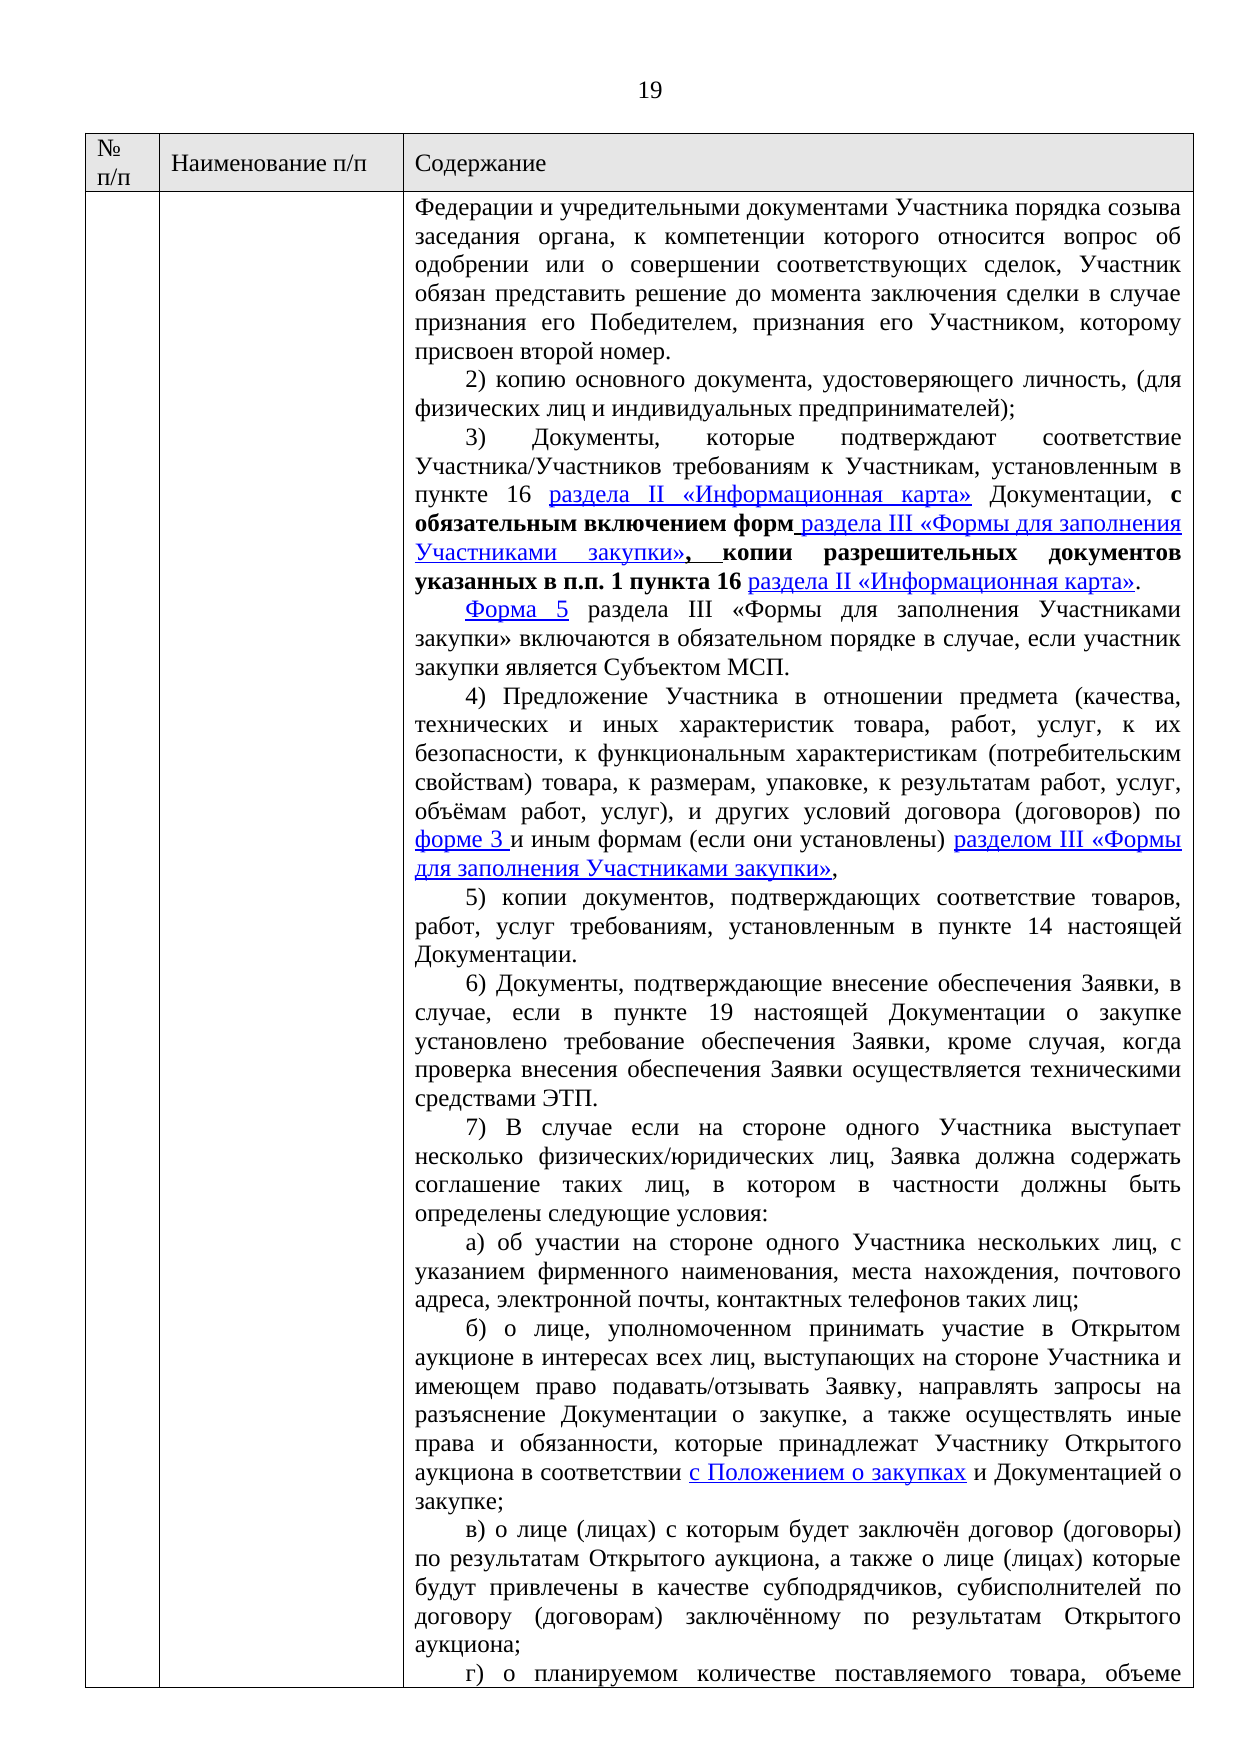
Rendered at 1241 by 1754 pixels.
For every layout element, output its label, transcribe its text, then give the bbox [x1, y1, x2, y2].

table_cell [86, 192, 159, 1687]
table_header Наименование п/п [160, 134, 403, 191]
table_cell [160, 192, 403, 1687]
table_header Содержание [404, 134, 1193, 191]
table_header № п/п [86, 134, 159, 191]
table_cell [404, 192, 1193, 1687]
